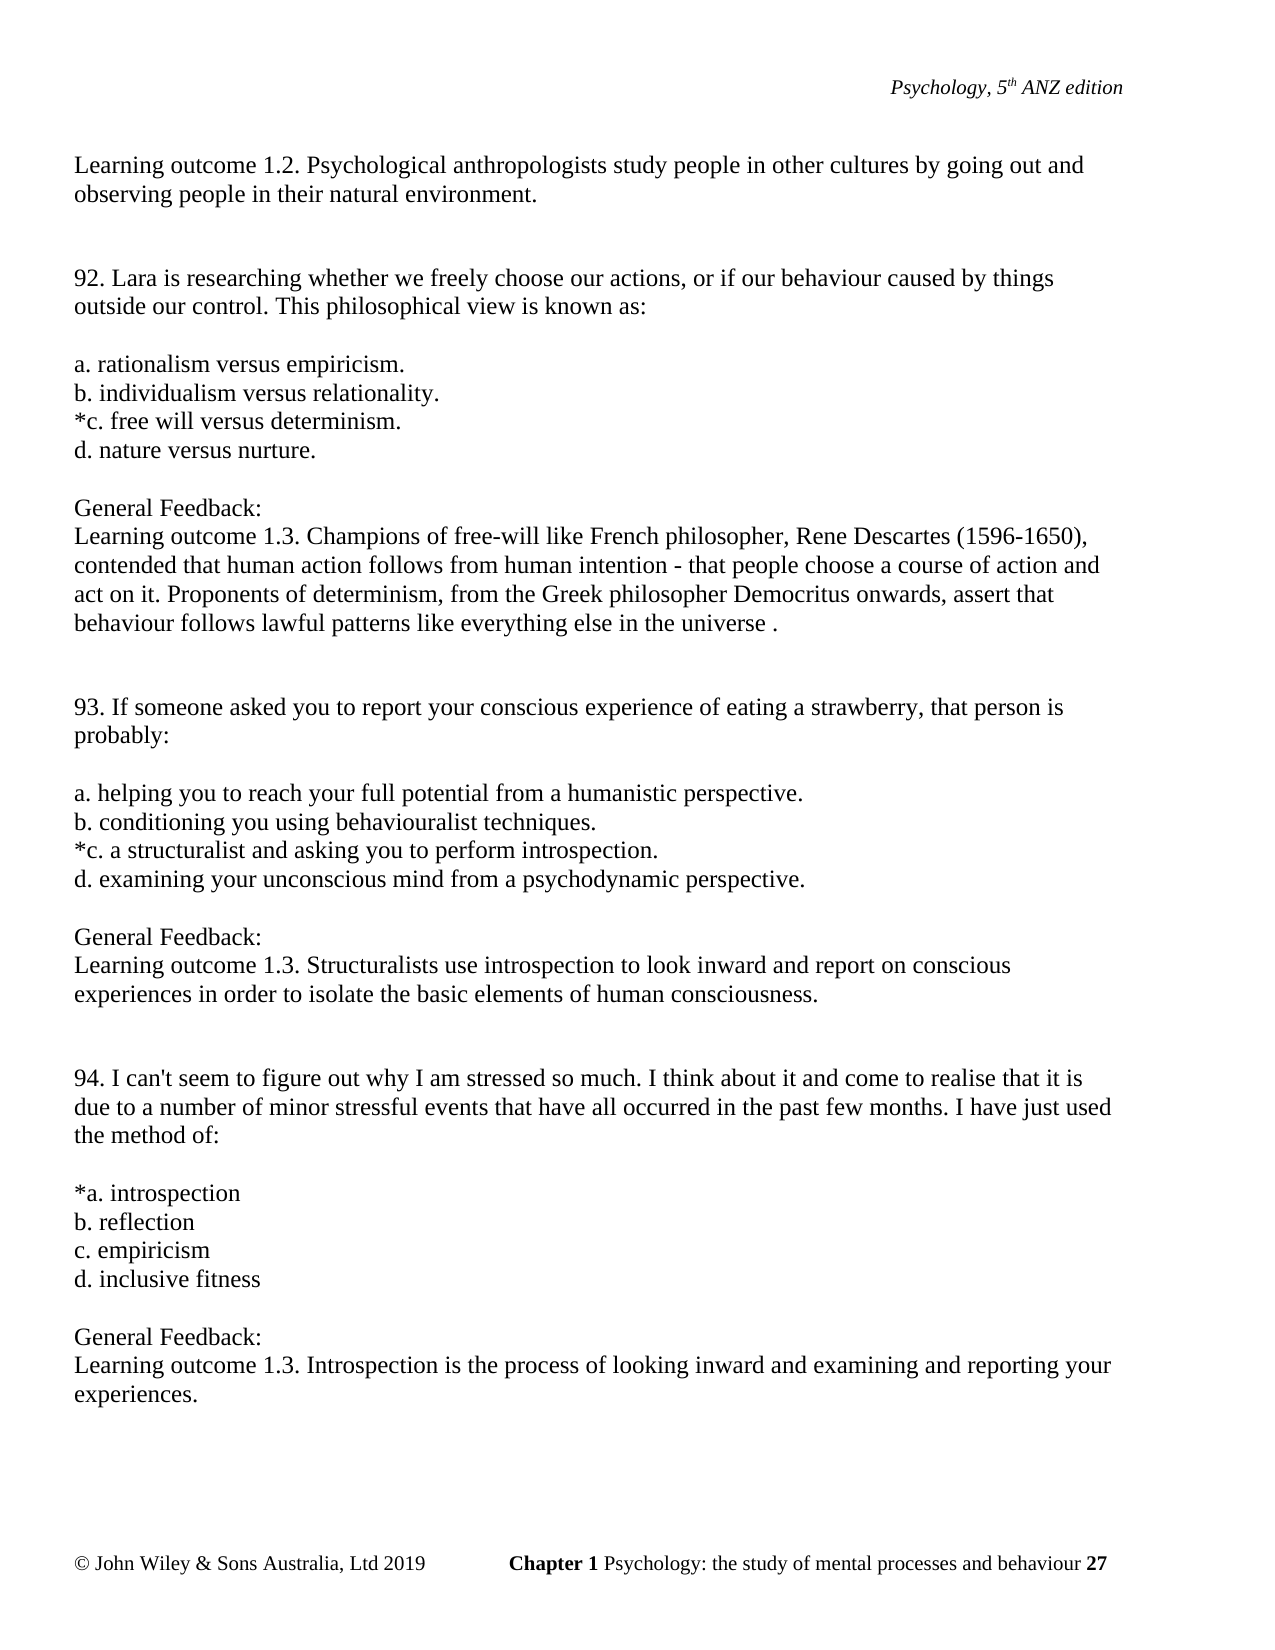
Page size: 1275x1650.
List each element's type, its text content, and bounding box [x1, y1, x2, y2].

text General Feedback: [74, 922, 1125, 950]
text Learning outcome 1.3. Structuralists use introspection to look inward and report on conscious experiences in order to isolate the basic elements of human consciousness. [74, 950, 1125, 1008]
text b. reflection [74, 1207, 1125, 1236]
text a. helping you to reach your full potential from a humanistic perspective. [74, 778, 1125, 807]
text General Feedback: [74, 493, 1125, 521]
text b. individualism versus relationality. [74, 378, 1125, 406]
text *a. introspection [74, 1178, 1125, 1207]
text d. examining your unconscious mind from a psychodynamic perspective. [74, 864, 1125, 893]
text c. empiricism [74, 1236, 1125, 1264]
text b. conditioning you using behaviouralist techniques. [74, 807, 1125, 835]
text a. rationalism versus empiricism. [74, 349, 1125, 378]
text General Feedback: [74, 1322, 1125, 1351]
text d. inclusive fitness [74, 1264, 1125, 1293]
text Learning outcome 1.3. Introspection is the process of looking inward and examining and reporting your experiences. [74, 1351, 1125, 1408]
text 93. If someone asked you to report your conscious experience of eating a strawberry, that person is probably: [74, 692, 1125, 749]
text *c. free will versus determinism. [74, 406, 1125, 435]
text *c. a structuralist and asking you to perform introspection. [74, 835, 1125, 864]
text Learning outcome 1.3. Champions of free-will like French philosopher, Rene Descartes (1596-1650), contended that human action follows from human intention - that people choose a course of action and act on it. Proponents of determinism, from the Greek philosopher Democritus onwards, assert that behaviour follows lawful patterns like everything else in the universe . [74, 521, 1125, 636]
text 92. Lara is researching whether we freely choose our actions, or if our behaviour caused by things outside our control. This philosophical view is known as: [74, 263, 1125, 320]
text 94. I can't seem to figure out why I am stressed so much. I think about it and come to realise that it is due to a number of minor stressful events that have all occurred in the past few months. I have just used the method of: [74, 1063, 1125, 1149]
text Learning outcome 1.2. Psychological anthropologists study people in other cultures by going out and observing people in their natural environment. [74, 150, 1125, 207]
text d. nature versus nurture. [74, 435, 1125, 464]
